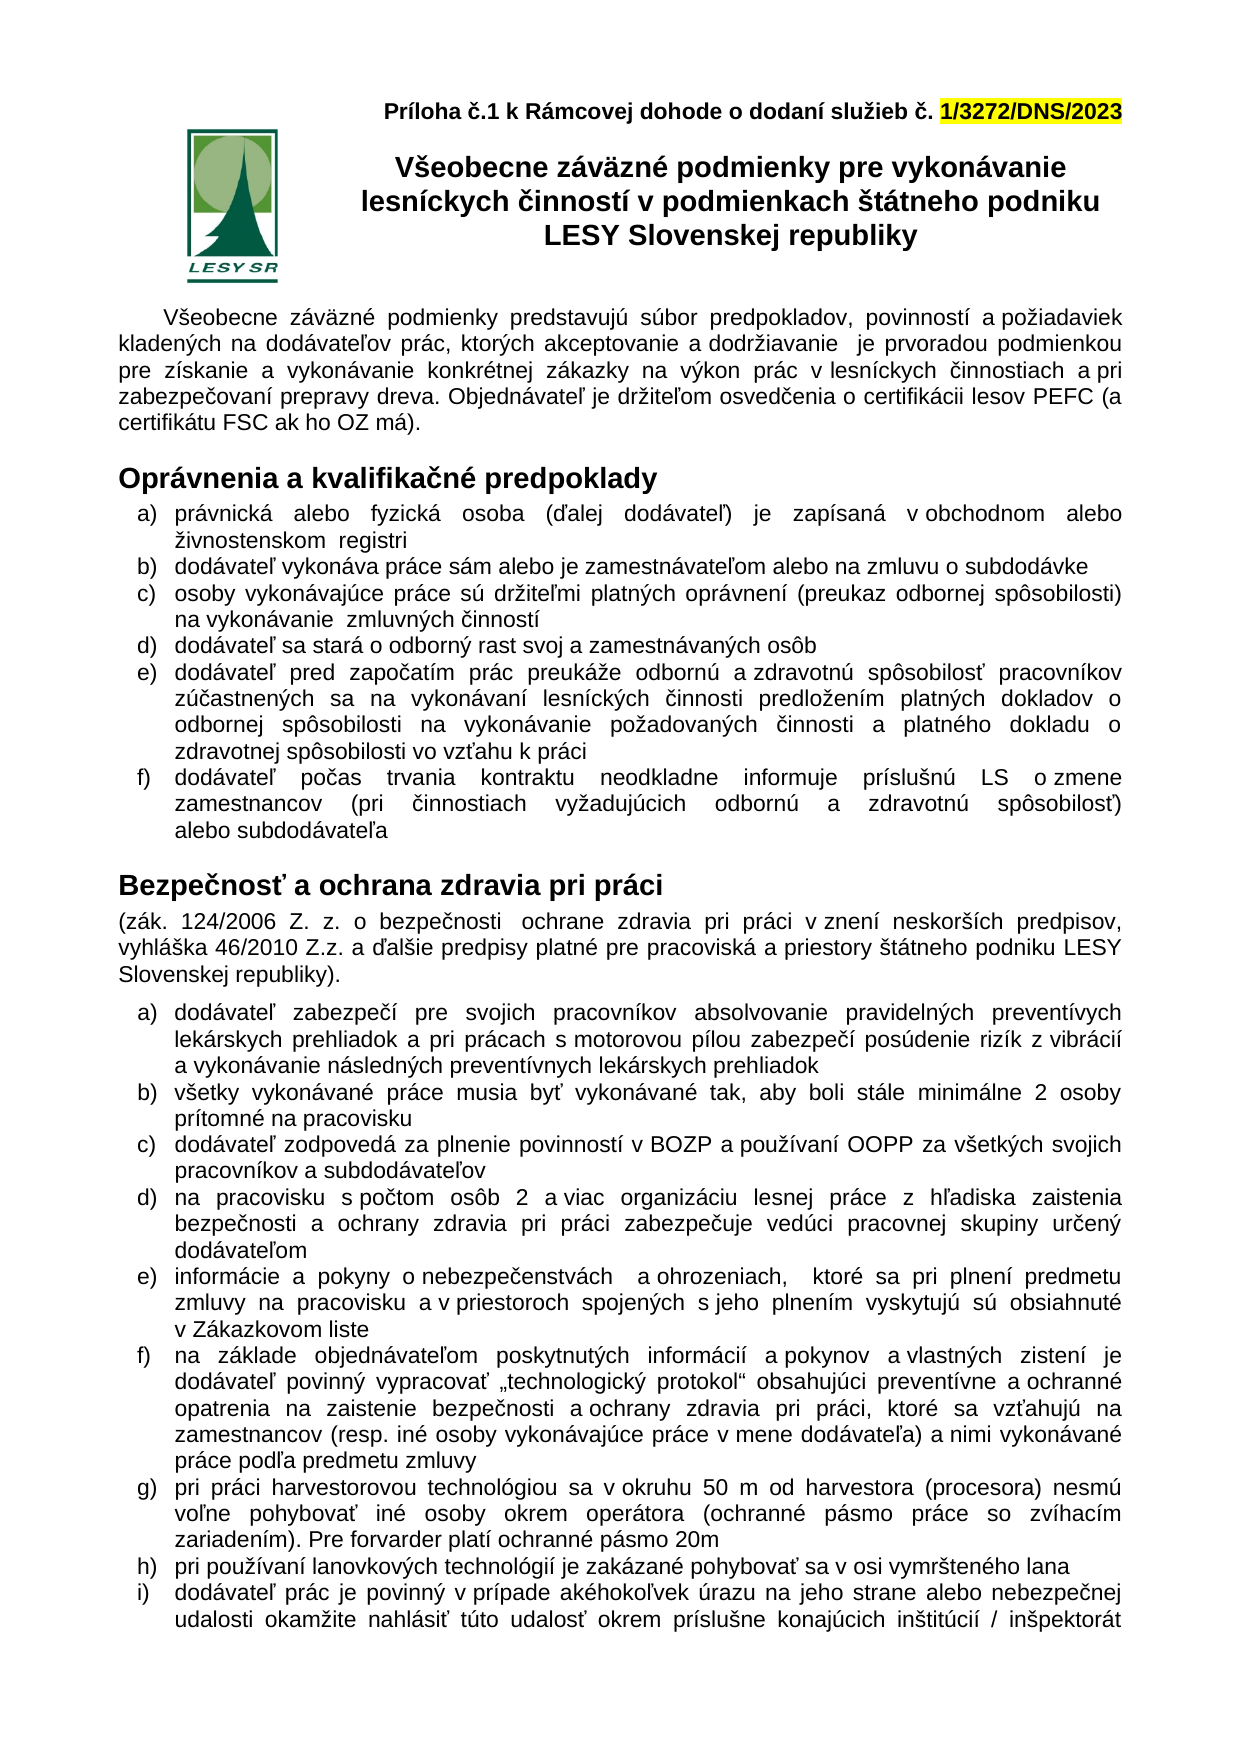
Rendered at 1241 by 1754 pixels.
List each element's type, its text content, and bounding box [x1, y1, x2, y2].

list pri používaní lanovkových technológií je zakázané pohybovať sa v osi vymršteného lana [137, 1553, 1122, 1579]
list pri práci harvestorovou technológiou sa v okruhu 50 m od harvestora (procesora) nesmú voľne pohybovať iné osoby okrem operátora (ochranné pásmo práce so zvíhacím zariadením). Pre forvarder platí ochranné pásmo 20m [137, 1474, 1122, 1553]
text Príloha č.1 k Rámcovej dohode o dodaní služieb č. 1/3272/DNS/2023 [118, 98, 940, 124]
list všetky vykonávané práce musia byť vykonávané tak, aby boli stále minimálne 2 osoby prítomné na pracovisku [137, 1078, 1122, 1131]
list na základe objednávateľom poskytnutých informácií a pokynov a vlastných zistení je dodávateľ povinný vypracovať „technologický protokol“ obsahujúci preventívne a ochranné opatrenia na zaistenie bezpečnosti a ochrany zdravia pri práci, ktoré sa vzťahujú na zamestnancov (resp. iné osoby vykonávajúce práce v mene dodávateľa) a nimi vykonávané práce podľa predmetu zmluvy [137, 1342, 1122, 1474]
picture [183, 125, 278, 285]
list dodávateľ pred započatím prác preukáže odbornú a zdravotnú spôsobilosť pracovníkov zúčastnených sa na vykonávaní lesníckých činnosti predložením platných dokladov o odbornej spôsobilosti na vykonávanie požadovaných činnosti a platného dokladu o zdravotnej spôsobilosti vo vzťahu k práci [137, 658, 1122, 764]
text Všeobecne záväzné podmienky predstavujú súbor predpokladov, povinností a požiadaviek kladených na dodávateľov prác, ktorých akceptovanie a dodržiavanie je prvoradou podmienkou pre získanie a vykonávanie konkrétnej zákazky na výkon prác v lesníckych činnostiach a pri zabezpečovaní prepravy dreva. Objednávateľ je držiteľom osvedčenia o certifikácii lesov PEFC (a certifikátu FSC ak ho OZ má). [118, 304, 1122, 436]
subtitle Bezpečnosť a ochrana zdravia pri práci [118, 868, 1122, 902]
text (zák. 124/2006 Z. z. o bezpečnosti ochrane zdravia pri práci v znení neskorších predpisov, vyhláška 46/2010 Z.z. a ďalšie predpisy platné pre pracoviská a priestory štátneho podniku LESY Slovenskej republiky). [118, 908, 1122, 987]
list na pracovisku s počtom osôb 2 a viac organizáciu lesnej práce z hľadiska zaistenia bezpečnosti a ochrany zdravia pri práci zabezpečuje vedúci pracovnej skupiny určený dodávateľom [137, 1184, 1122, 1263]
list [137, 1579, 1122, 1632]
subtitle Oprávnenia a kvalifikačné predpoklady [118, 461, 1122, 494]
list informácie a pokyny o nebezpečenstvách a ohrozeniach, ktoré sa pri plnení predmetu zmluvy na pracovisku a v priestoroch spojených s jeho plnením vyskytujú sú obsiahnuté v Zákazkovom liste [137, 1263, 1122, 1342]
list dodávateľ počas trvania kontraktu neodkladne informuje príslušnú LS o zmene zamestnancov (pri činnostiach vyžadujúcich odbornú a zdravotnú spôsobilosť) alebo subdodávateľa [137, 764, 1122, 843]
list dodávateľ sa stará o odborný rast svoj a zamestnávaných osôb [137, 632, 1122, 658]
list dodávateľ zabezpečí pre svojich pracovníkov absolvovanie pravidelných preventívych lekárskych prehliadok a pri prácach s motorovou pílou zabezpečí posúdenie rizík z vibrácií a vykonávanie následných preventívnych lekárskych prehliadok [137, 999, 1122, 1078]
list osoby vykonávajúce práce sú držiteľmi platných oprávnení (preukaz odbornej spôsobilosti) na vykonávanie zmluvných činností [137, 579, 1122, 632]
list dodávateľ zodpovedá za plnenie povinností v BOZP a používaní OOPP za všetkých svojich pracovníkov a subdodávateľov [137, 1131, 1122, 1184]
list dodávateľ vykonáva práce sám alebo je zamestnávateľom alebo na zmluvu o subdodávke [137, 553, 1122, 579]
text Všeobecne záväzné podmienky pre vykonávanie lesníckych činností v podmienkach štátneho podniku LESY Slovenskej republiky [340, 151, 1122, 251]
list právnická alebo fyzická osoba (ďalej dodávateľ) je zapísaná v obchodnom alebo živnostenskom registri [137, 500, 1122, 553]
